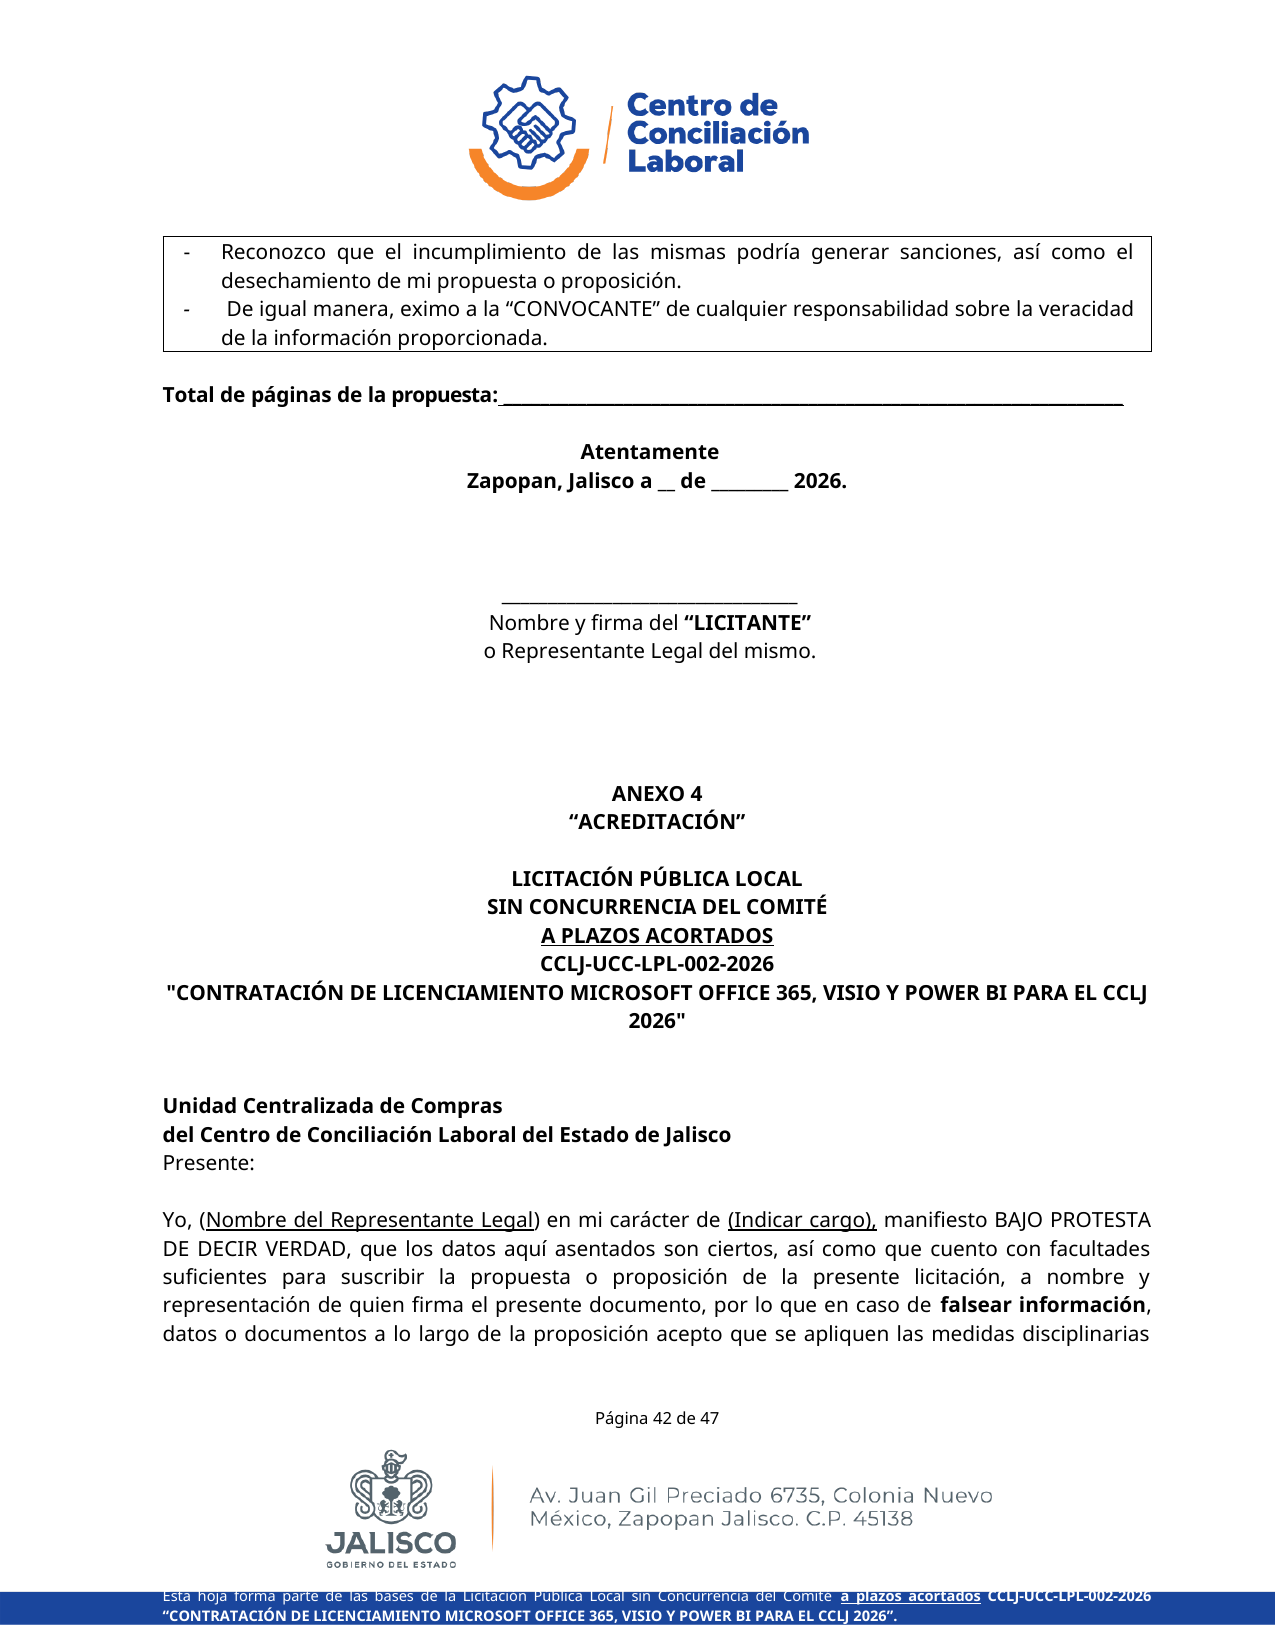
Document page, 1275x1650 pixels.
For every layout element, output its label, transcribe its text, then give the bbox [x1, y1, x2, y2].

text CCLJ-UCC-LPL-002-2026 [162, 949, 1152, 978]
text Zapopan, Jalisco a __ de _________ 2026. [162, 466, 1152, 494]
picture [0, 3, 1275, 1650]
text ________________________________ [162, 579, 1137, 608]
text Total de páginas de la propuesta: ___________________________________________________________________ [162, 381, 1152, 409]
text LICITACIÓN PÚBLICA LOCAL [162, 864, 1152, 892]
text Unidad Centralizada de Compras [162, 1091, 1152, 1120]
text Atentamente [162, 437, 1137, 466]
text A PLAZOS ACORTADOS [162, 921, 1152, 949]
text Nombre y firma del “LICITANTE” [162, 608, 1137, 636]
text "CONTRATACIÓN DE LICENCIAMIENTO MICROSOFT OFFICE 365, VISIO Y POWER BI PARA EL CCLJ 2026" [162, 978, 1152, 1034]
text “ACREDITACIÓN” [162, 807, 1152, 836]
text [162, 1205, 1152, 1347]
text o Representante Legal del mismo. [162, 636, 1137, 665]
text Presente: [162, 1148, 1152, 1177]
text ANEXO 4 [162, 779, 1152, 807]
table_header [164, 237, 1151, 351]
text del Centro de Conciliación Laboral del Estado de Jalisco [162, 1120, 1152, 1148]
text SIN CONCURRENCIA DEL COMITÉ [162, 892, 1152, 921]
